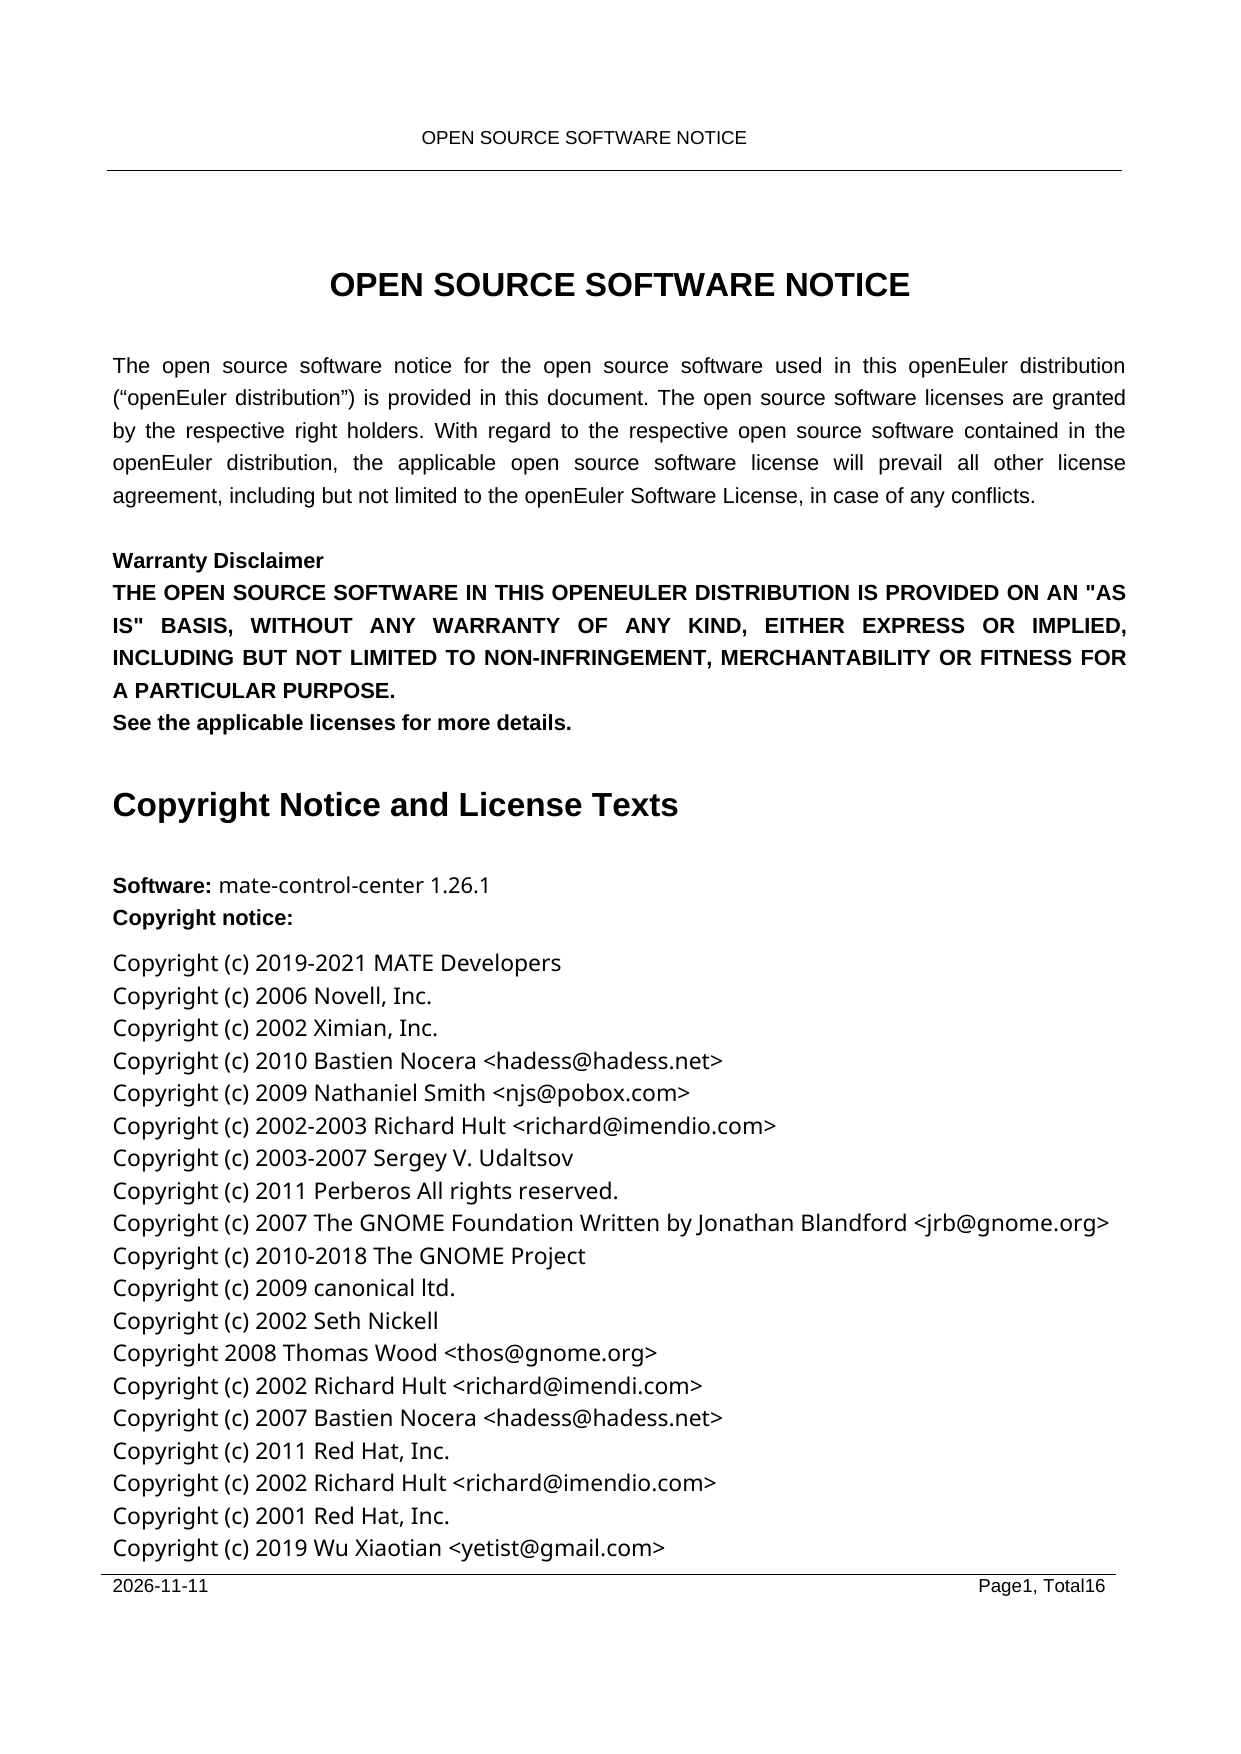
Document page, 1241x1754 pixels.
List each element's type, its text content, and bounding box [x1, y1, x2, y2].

text Warranty Disclaimer [112, 544, 1128, 576]
text The open source software notice for the open source software used in this openEuler distribution (“openEuler distribution”) is provided in this document. The open source software licenses are granted by the respective right holders. With regard to the respective open source software contained in the openEuler distribution, the applicable open source software license will prevail all other license agreement, including but not limited to the openEuler Software License, in case of any conflicts. [112, 349, 1128, 511]
text OPEN SOURCE SOFTWARE NOTICE [112, 251, 1128, 316]
title Software: mate-control-center 1.26.1 [112, 869, 1128, 901]
text Copyright Notice and License Texts [112, 771, 1128, 836]
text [112, 947, 1128, 1564]
text Copyright notice: [112, 901, 1128, 934]
text THE OPEN SOURCE SOFTWARE IN THIS OPENEULER DISTRIBUTION IS PROVIDED ON AN "AS IS" BASIS, WITHOUT ANY WARRANTY OF ANY KIND, EITHER EXPRESS OR IMPLIED, INCLUDING BUT NOT LIMITED TO NON-INFRINGEMENT, MERCHANTABILITY OR FITNESS FOR A PARTICULAR PURPOSE. See the applicable licenses for more details. [112, 576, 1128, 739]
